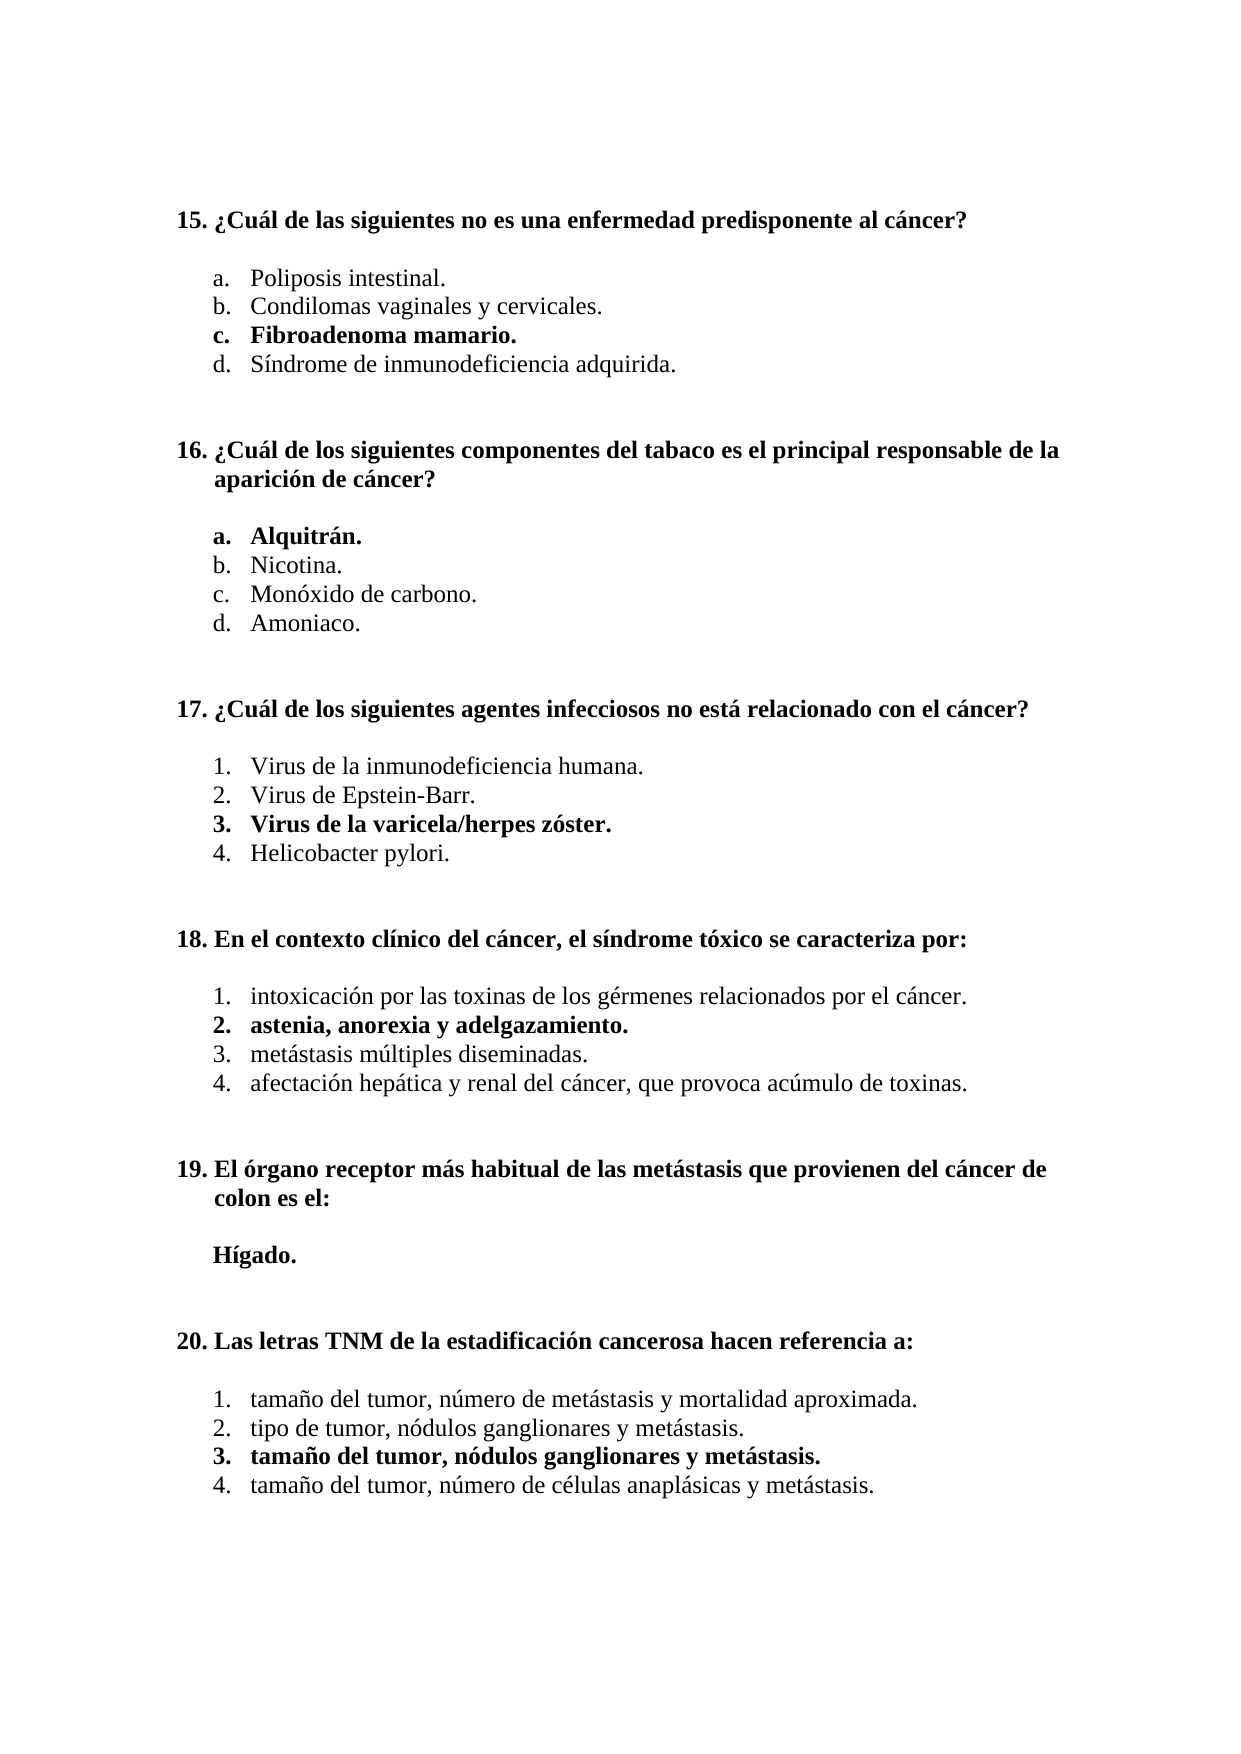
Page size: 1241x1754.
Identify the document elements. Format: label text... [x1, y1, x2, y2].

list Fibroadenoma mamario. [213, 320, 1101, 349]
list tamaño del tumor, número de células anaplásicas y metástasis. [213, 1470, 1101, 1499]
list El órgano receptor más habitual de las metástasis que provienen del cáncer de colon es el: [176, 1154, 1101, 1211]
list Monóxido de carbono. [213, 579, 1101, 608]
list metástasis múltiples diseminadas. [213, 1039, 1101, 1068]
list Virus de Epstein-Barr. [213, 780, 1101, 809]
list Las letras TNM de la estadificación cancerosa hacen referencia a: [176, 1326, 1101, 1355]
list ¿Cuál de los siguientes agentes infecciosos no está relacionado con el cáncer? [176, 694, 1101, 723]
list ¿Cuál de los siguientes componentes del tabaco es el principal responsable de la aparición de cáncer? [176, 435, 1101, 493]
list ¿Cuál de las siguientes no es una enfermedad predisponente al cáncer? [176, 205, 1101, 234]
list En el contexto clínico del cáncer, el síndrome tóxico se caracteriza por: [176, 924, 1101, 953]
list Amoniaco. [213, 608, 1101, 636]
text Hígado. [139, 1240, 1101, 1269]
list Alquitrán. [213, 521, 1101, 550]
list Nicotina. [213, 550, 1101, 579]
list astenia, anorexia y adelgazamiento. [213, 1010, 1101, 1039]
list Virus de la varicela/herpes zóster. [213, 809, 1101, 838]
list afectación hepática y renal del cáncer, que provoca acúmulo de toxinas. [213, 1068, 1101, 1096]
list Virus de la inmunodeficiencia humana. [213, 751, 1101, 780]
list tamaño del tumor, nódulos ganglionares y metástasis. [213, 1441, 1101, 1470]
list tipo de tumor, nódulos ganglionares y metástasis. [213, 1413, 1101, 1441]
list Condilomas vaginales y cervicales. [213, 291, 1101, 320]
list Síndrome de inmunodeficiencia adquirida. [213, 349, 1101, 378]
list Poliposis intestinal. [213, 263, 1101, 291]
list Helicobacter pylori. [213, 838, 1101, 866]
list intoxicación por las toxinas de los gérmenes relacionados por el cáncer. [213, 981, 1101, 1010]
list tamaño del tumor, número de metástasis y mortalidad aproximada. [213, 1384, 1101, 1413]
